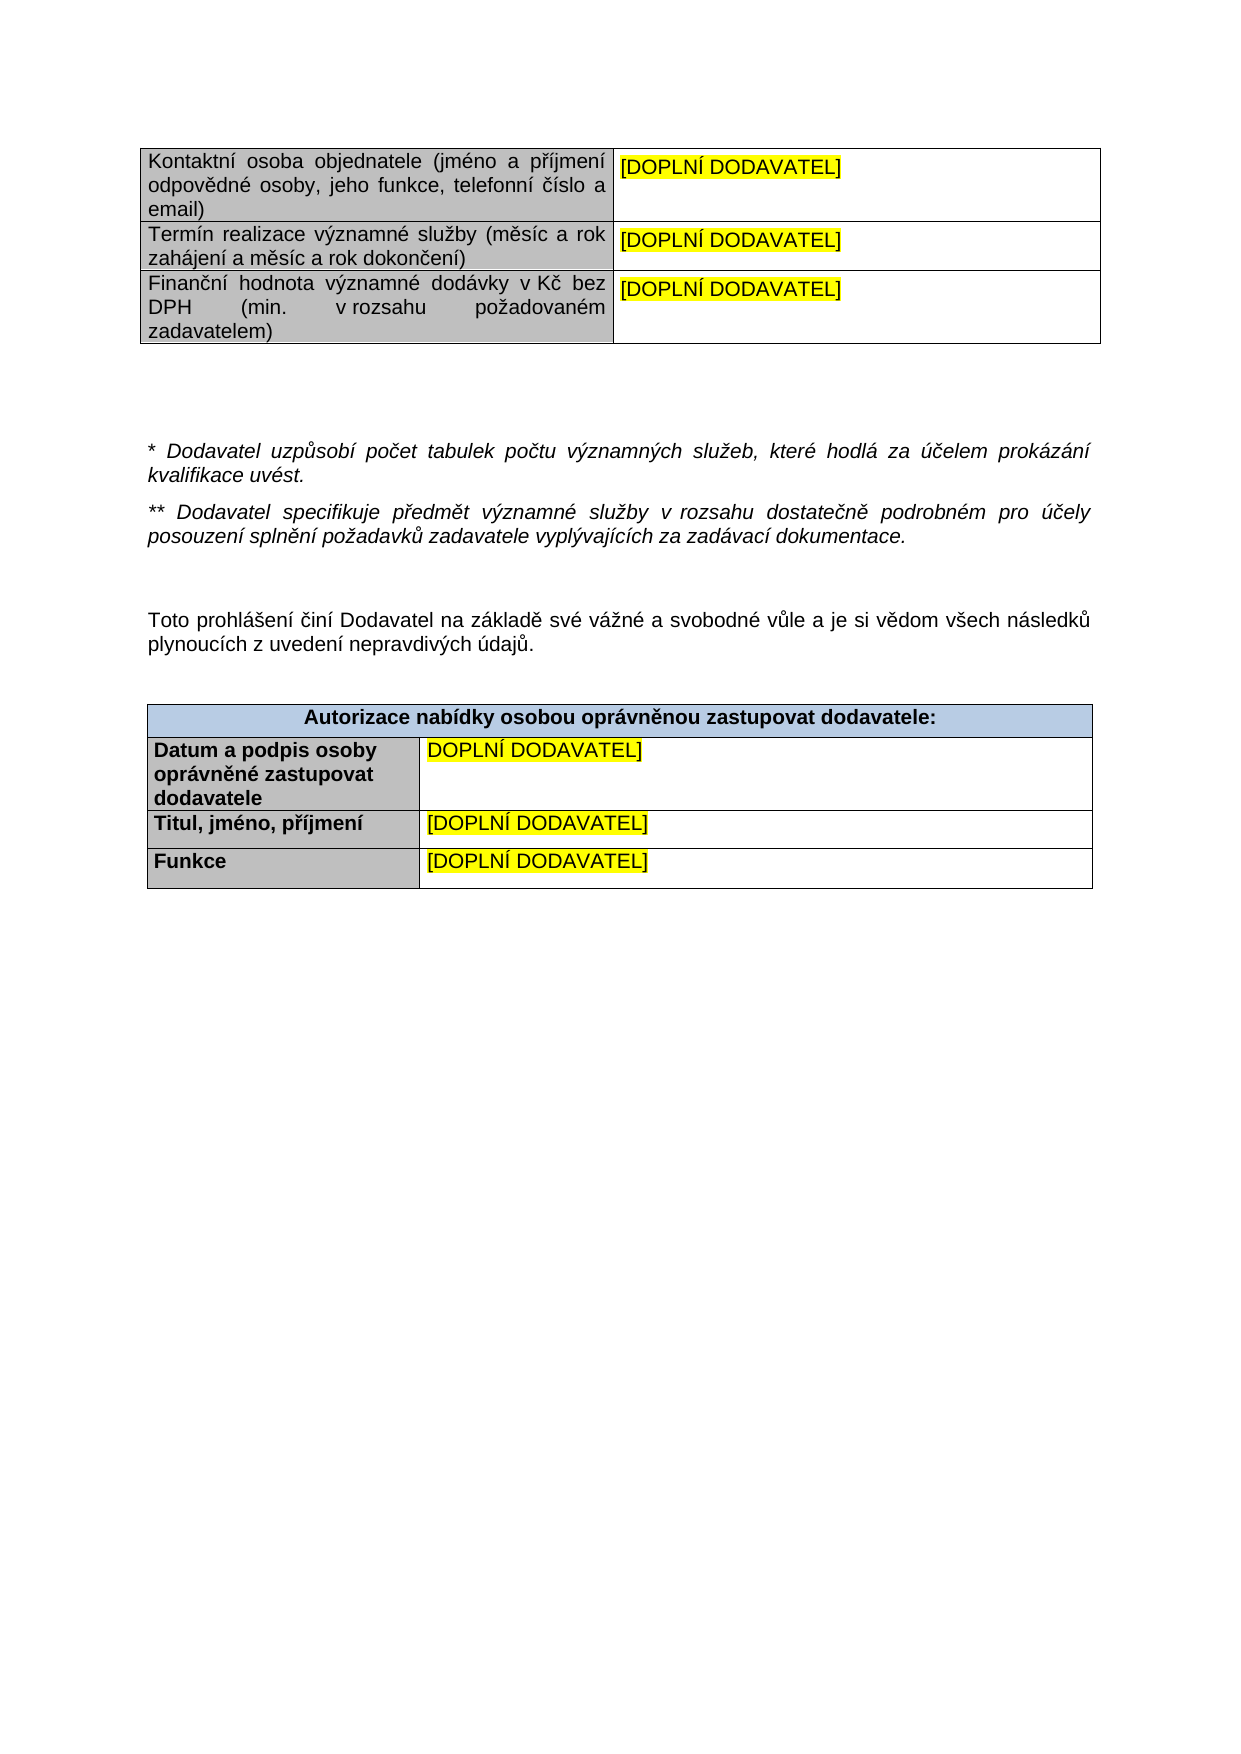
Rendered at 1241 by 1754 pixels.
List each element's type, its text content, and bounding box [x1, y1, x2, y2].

table_header Autorizace nabídky osobou oprávněnou zastupovat dodavatele: [148, 705, 1092, 737]
text ** Dodavatel specifikuje předmět významné služby v rozsahu dostatečně podrobném pro účely posouzení splnění požadavků zadavatele vyplývajících za zadávací dokumentace. [148, 500, 1093, 548]
table_cell [DOPLNÍ DODAVATEL] [614, 222, 1100, 269]
table_cell [DOPLNÍ DODAVATEL] [420, 849, 1092, 888]
table_cell Finanční hodnota významné dodávky v Kč bez DPH (min. v rozsahu požadovaném zadavatelem) [141, 271, 613, 342]
table_cell Titul, jméno, příjmení [148, 811, 419, 848]
table_cell Funkce [148, 849, 419, 888]
table_cell DOPLNÍ DODAVATEL] [420, 738, 1092, 810]
table_cell Termín realizace významné služby (měsíc a rok zahájení a měsíc a rok dokončení) [141, 222, 613, 269]
text * Dodavatel uzpůsobí počet tabulek počtu významných služeb, které hodlá za účelem prokázání kvalifikace uvést. [148, 439, 1093, 487]
table_cell [DOPLNÍ DODAVATEL] [420, 811, 1092, 848]
table_cell Kontaktní osoba objednatele (jméno a příjmení odpovědné osoby, jeho funkce, telefonní číslo a email) [141, 149, 613, 221]
text Toto prohlášení činí Dodavatel na základě své vážné a svobodné vůle a je si vědom všech následků plynoucích z uvedení nepravdivých údajů. [148, 608, 1093, 656]
table_cell Datum a podpis osoby oprávněné zastupovat dodavatele [148, 738, 419, 810]
table_cell [DOPLNÍ DODAVATEL] [614, 149, 1100, 221]
table_cell [DOPLNÍ DODAVATEL] [614, 271, 1100, 342]
